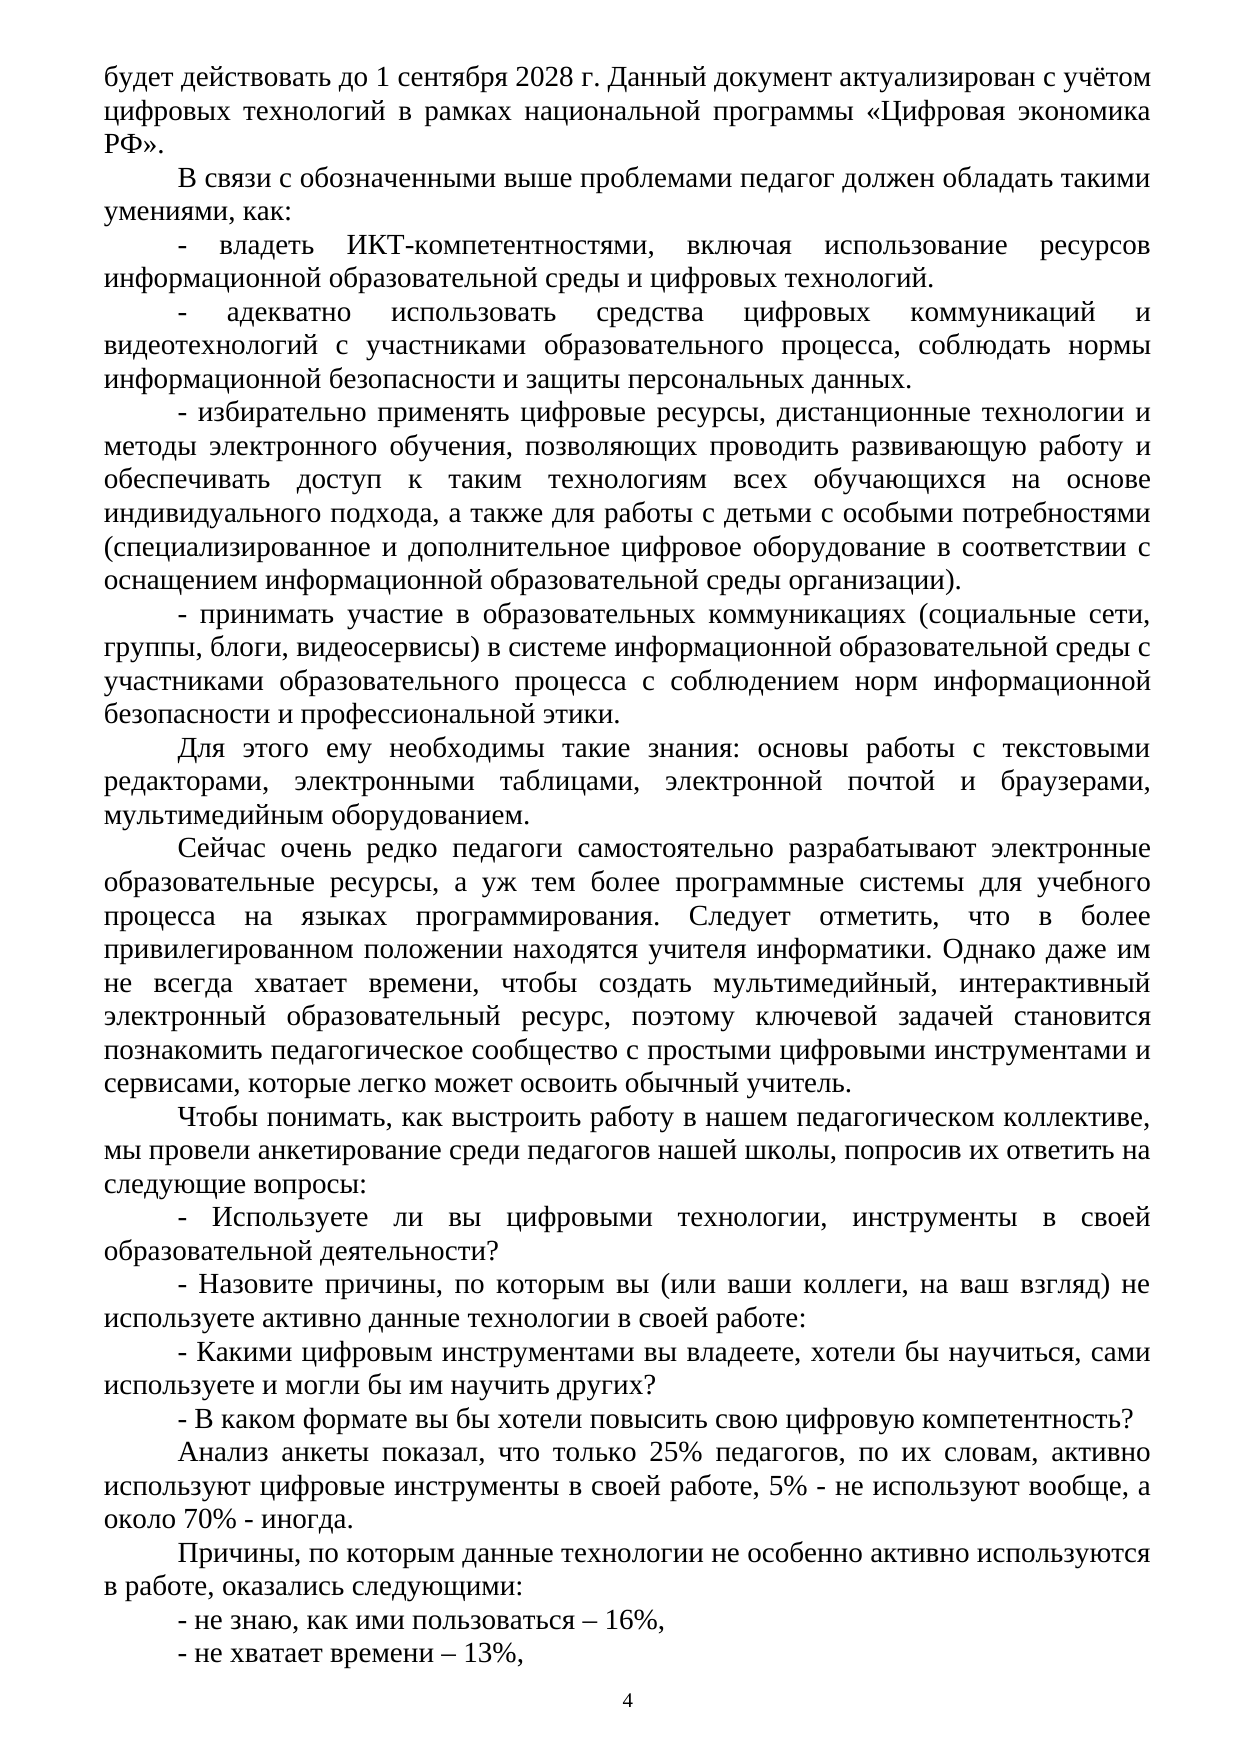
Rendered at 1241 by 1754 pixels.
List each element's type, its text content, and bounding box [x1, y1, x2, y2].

text - адекватно использовать средства цифровых коммуникаций и видеотехнологий с участниками образовательного процесса, соблюдать нормы информационной безопасности и защиты персональных данных. [103, 294, 1152, 394]
text В связи с обозначенными выше проблемами педагог должен обладать такими умениями, как: [103, 160, 1152, 227]
text - не хватает времени – 13%, [103, 1636, 1152, 1669]
text - не знаю, как ими пользоваться – 16%, [103, 1602, 1152, 1636]
text Анализ анкеты показал, что только 25% педагогов, по их словам, активно используют цифровые инструменты в своей работе, 5% - не используют вообще, а около 70% - иногда. [103, 1434, 1152, 1535]
text Для этого ему необходимы такие знания: основы работы с текстовыми редакторами, электронными таблицами, электронной почтой и браузерами, мультимедийным оборудованием. [103, 730, 1152, 831]
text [103, 59, 1152, 160]
text Причины, по которым данные технологии не особенно активно используются в работе, оказались следующими: [103, 1535, 1152, 1602]
text - владеть ИКТ-компетентностями, включая использование ресурсов информационной образовательной среды и цифровых технологий. [103, 227, 1152, 294]
text - В каком формате вы бы хотели повысить свою цифровую компетентность? [103, 1401, 1152, 1434]
text Чтобы понимать, как выстроить работу в нашем педагогическом коллективе, мы провели анкетирование среди педагогов нашей школы, попросив их ответить на следующие вопросы: [103, 1099, 1152, 1199]
text - принимать участие в образовательных коммуникациях (социальные сети, группы, блоги, видеосервисы) в системе информационной образовательной среды с участниками образовательного процесса с соблюдением норм информационной безопасности и профессиональной этики. [103, 596, 1152, 730]
text Сейчас очень редко педагоги самостоятельно разрабатывают электронные образовательные ресурсы, а уж тем более программные системы для учебного процесса на языках программирования. Следует отметить, что в более привилегированном положении находятся учителя информатики. Однако даже им не всегда хватает времени, чтобы создать мультимедийный, интерактивный электронный образовательный ресурс, поэтому ключевой задачей становится познакомить педагогическое сообщество с простыми цифровыми инструментами и сервисами, которые легко может освоить обычный учитель. [103, 831, 1152, 1099]
text - избирательно применять цифровые ресурсы, дистанционные технологии и методы электронного обучения, позволяющих проводить развивающую работу и обеспечивать доступ к таким технологиям всех обучающихся на основе индивидуального подхода, а также для работы с детьми с особыми потребностями (специализированное и дополнительное цифровое оборудование в соответствии с оснащением информационной образовательной среды организации). [103, 394, 1152, 596]
text - Какими цифровым инструментами вы владеете, хотели бы научиться, сами используете и могли бы им научить других? [103, 1334, 1152, 1401]
text - Используете ли вы цифровыми технологии, инструменты в своей образовательной деятельности? [103, 1199, 1152, 1267]
text - Назовите причины, по которым вы (или ваши коллеги, на ваш взгляд) не используете активно данные технологии в своей работе: [103, 1267, 1152, 1334]
